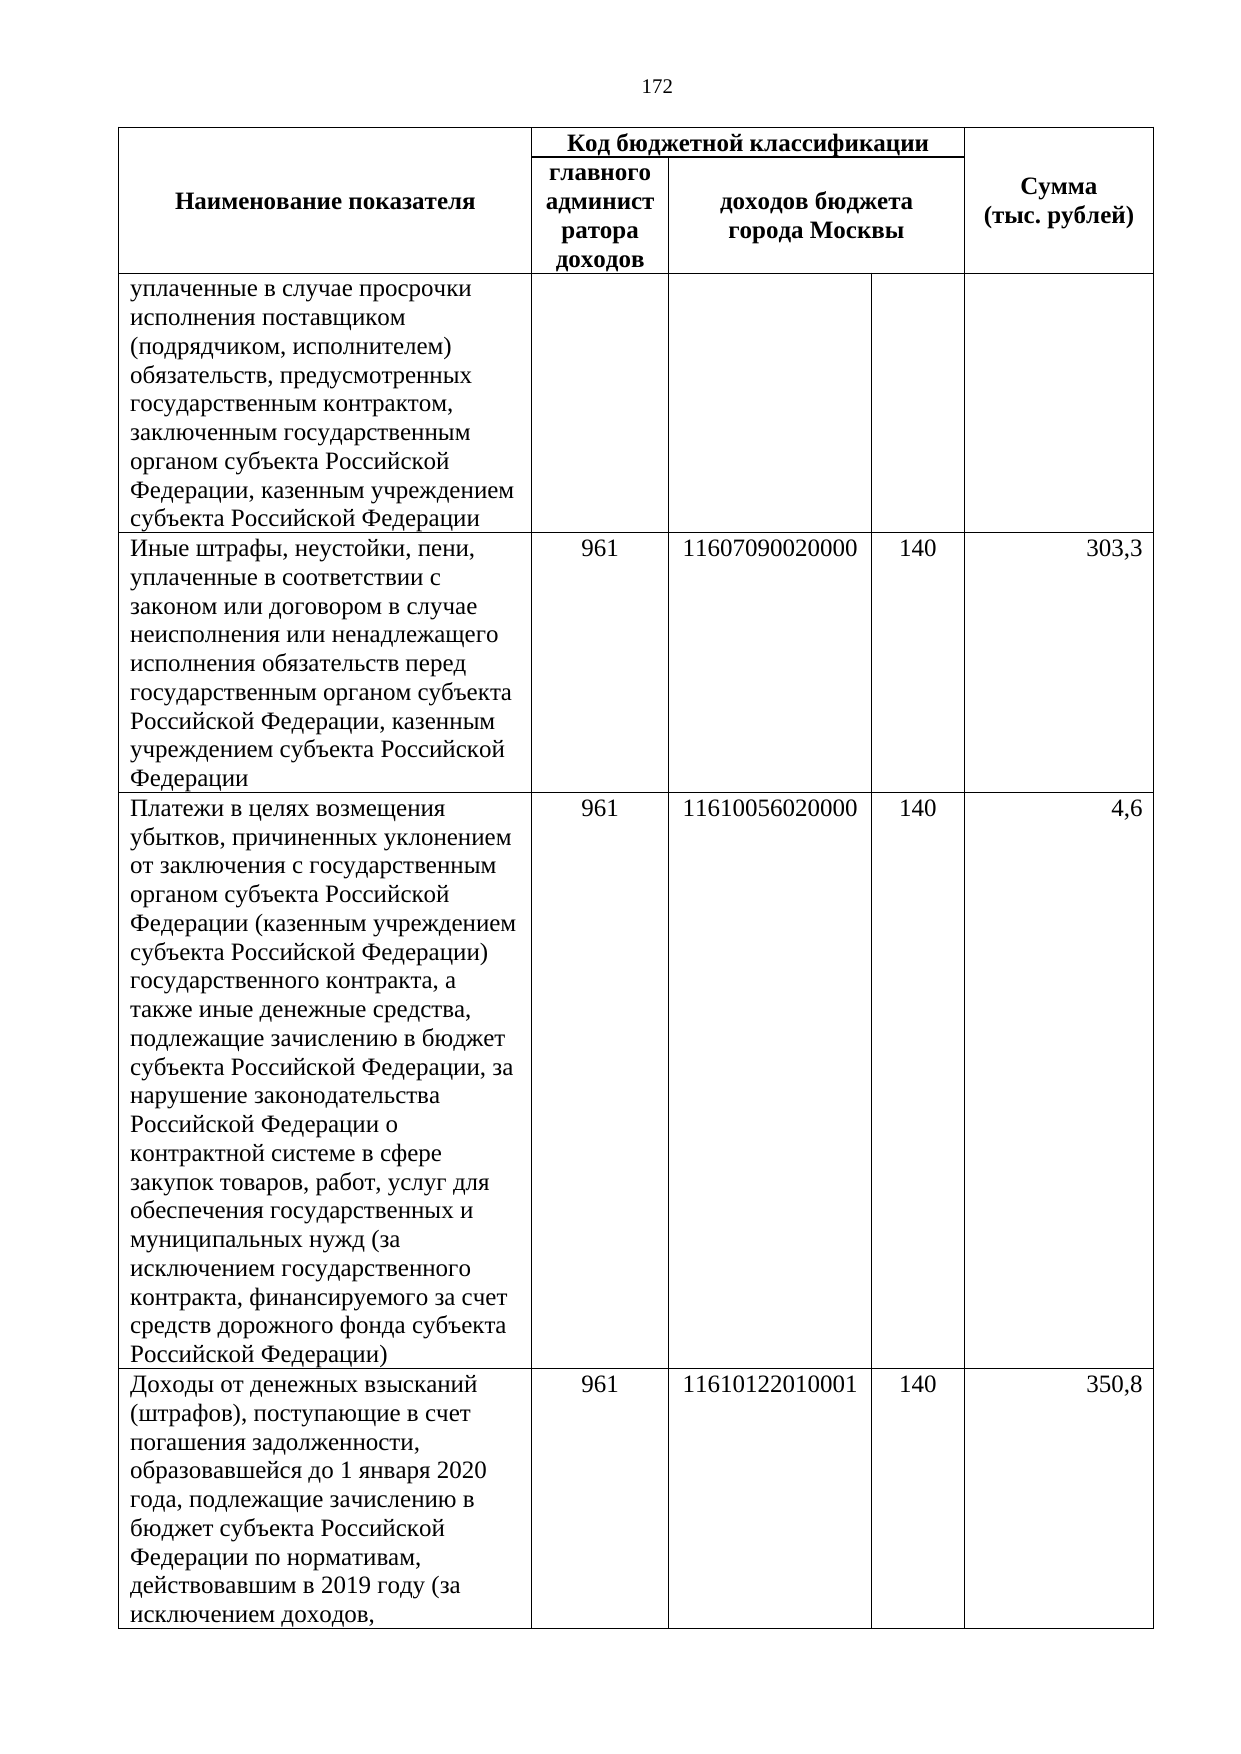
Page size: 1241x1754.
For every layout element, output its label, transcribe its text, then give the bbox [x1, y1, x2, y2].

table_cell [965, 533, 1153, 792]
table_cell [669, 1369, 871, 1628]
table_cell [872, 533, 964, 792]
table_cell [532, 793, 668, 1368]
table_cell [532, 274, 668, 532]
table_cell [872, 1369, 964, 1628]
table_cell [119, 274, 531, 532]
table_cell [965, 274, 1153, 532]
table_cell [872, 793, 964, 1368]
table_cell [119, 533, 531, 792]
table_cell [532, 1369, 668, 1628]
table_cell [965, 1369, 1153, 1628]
table_header Сумма (тыс. рублей) [965, 128, 1153, 272]
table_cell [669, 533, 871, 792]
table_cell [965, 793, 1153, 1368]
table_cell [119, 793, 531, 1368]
table_header Наименование показателя [119, 128, 531, 272]
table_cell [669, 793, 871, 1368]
table_header Код бюджетной классификации [532, 128, 964, 156]
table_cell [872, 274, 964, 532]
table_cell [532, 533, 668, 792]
table_cell главного администратора доходов [532, 158, 668, 272]
table_cell доходов бюджета города Москвы [669, 158, 964, 272]
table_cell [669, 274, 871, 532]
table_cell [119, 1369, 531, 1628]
